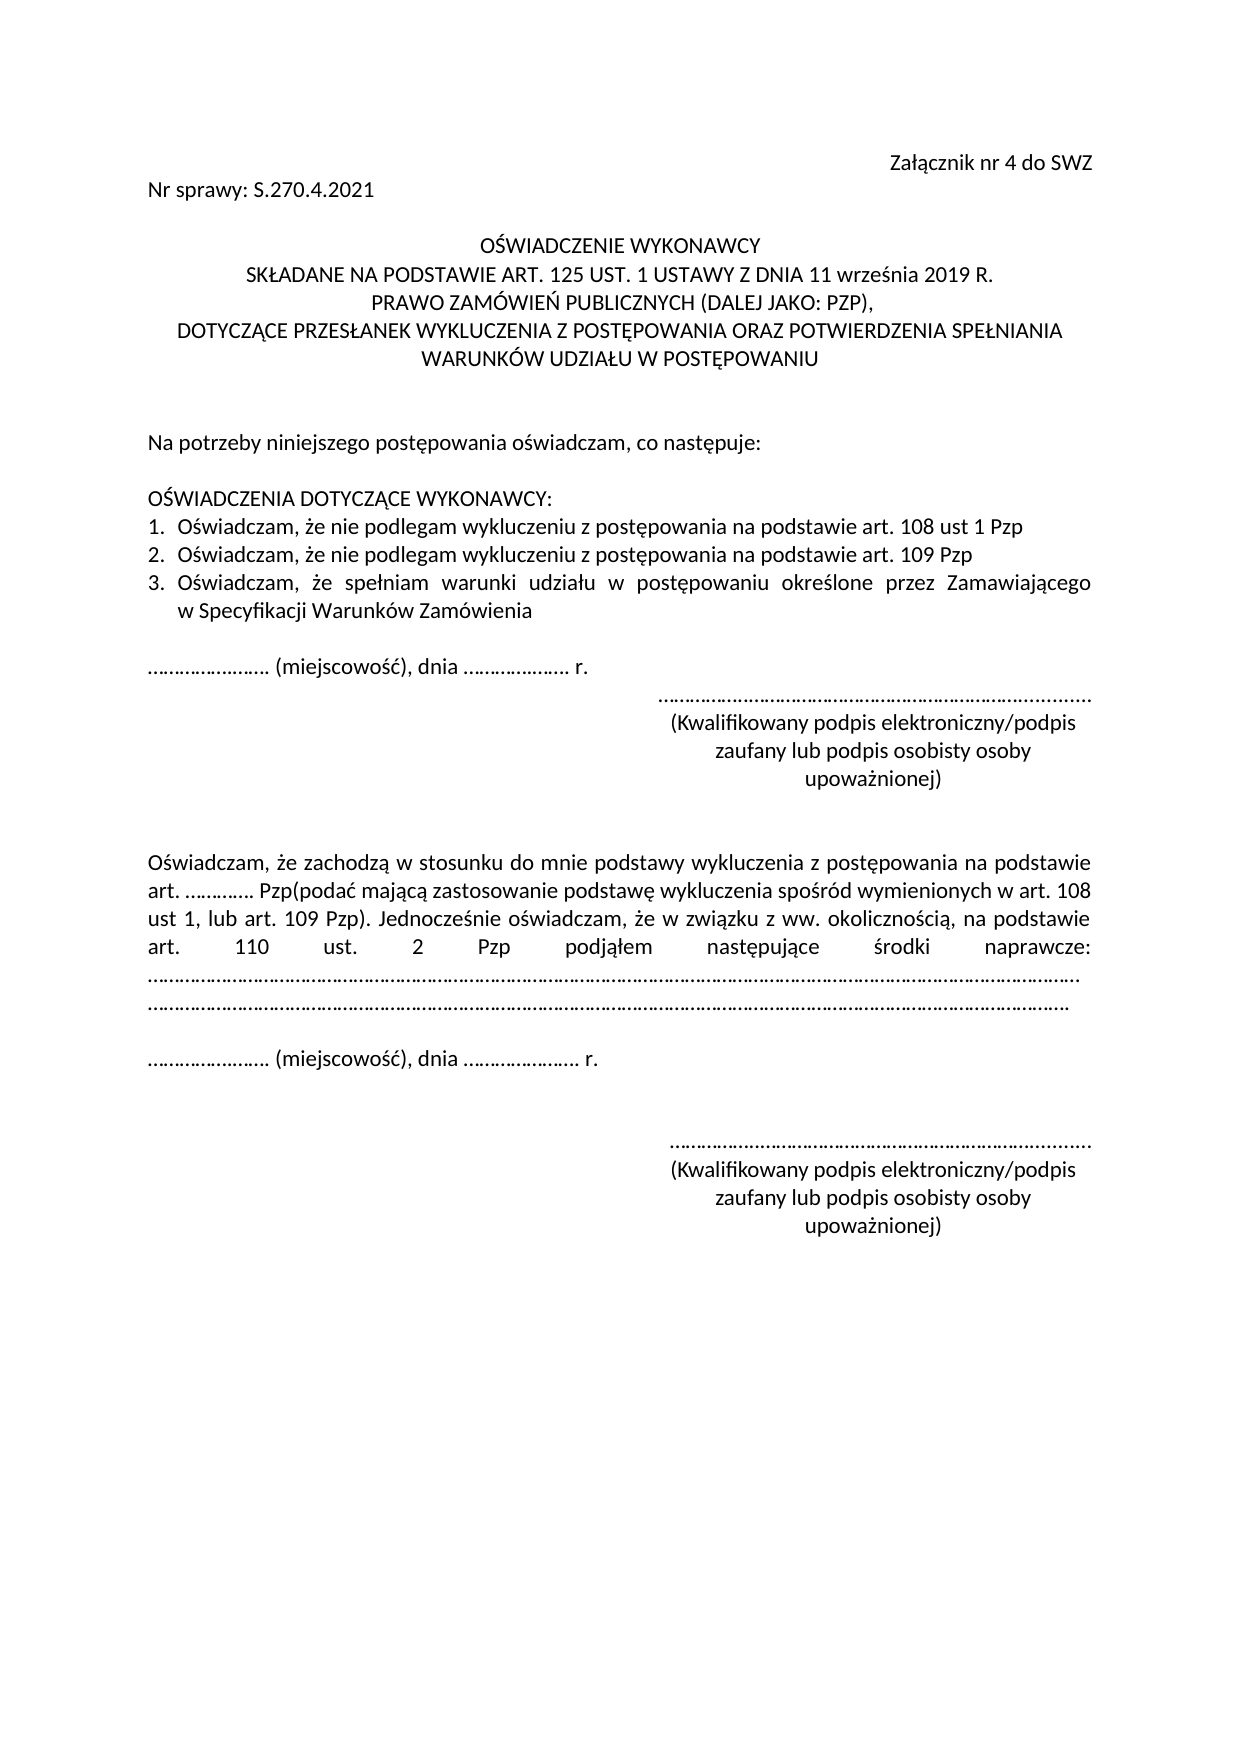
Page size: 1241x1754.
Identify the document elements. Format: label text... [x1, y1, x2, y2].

text …………….……. (miejscowość), dnia ………….……. r. [148, 652, 1093, 680]
text OŚWIADCZENIA DOTYCZĄCE WYKONAWCY: [148, 484, 1093, 512]
list Oświadczam, że nie podlegam wykluczeniu z postępowania na podstawie art. 109 Pzp [148, 540, 1093, 568]
text OŚWIADCZENIE WYKONAWCY [148, 232, 1093, 260]
text ……………..……………………………………………........... [654, 1100, 1093, 1155]
subtitle Załącznik nr 4 do SWZ [148, 148, 1093, 176]
list Oświadczam, że spełniam warunki udziału w postępowaniu określone przez Zamawiającego w Specyfikacji Warunków Zamówienia [148, 568, 1093, 624]
text …………….……. (miejscowość), dnia …………………. r. [148, 1044, 1093, 1072]
text (Kwalifikowany podpis elektroniczny/podpis zaufany lub podpis osobisty osoby upoważnionej) [654, 1155, 1093, 1239]
text Na potrzeby niniejszego postępowania oświadczam, co następuje: [148, 428, 1093, 456]
list Oświadczam, że nie podlegam wykluczeniu z postępowania na podstawie art. 108 ust 1 Pzp [148, 512, 1093, 540]
text PRAWO ZAMÓWIEŃ PUBLICZNYCH (DALEJ JAKO: PZP), [148, 288, 1093, 316]
text Oświadczam, że zachodzą w stosunku do mnie podstawy wykluczenia z postępowania na podstawie art. …………. Pzp(podać mającą zastosowanie podstawę wykluczenia spośród wymienionych w art. 108 ust 1, lub art. 109 Pzp). Jednocześnie oświadczam, że w związku z ww. okolicznością, na podstawie art. 110 ust. 2 Pzp podjąłem następujące środki naprawcze: ………………………………………………………………………………………………………………………………………………………………………………………………………………………………………………………………………………………………………………………. [148, 848, 1093, 1016]
text SKŁADANE NA PODSTAWIE ART. 125 UST. 1 USTAWY Z DNIA 11 września 2019 R. [148, 260, 1093, 288]
text (Kwalifikowany podpis elektroniczny/podpis zaufany lub podpis osobisty osoby upoważnionej) [654, 708, 1093, 792]
text Nr sprawy: S.270.4.2021 [148, 176, 1093, 204]
text ……………..……………………………………………............. [654, 680, 1093, 708]
text DOTYCZĄCE PRZESŁANEK WYKLUCZENIA Z POSTĘPOWANIA ORAZ POTWIERDZENIA SPEŁNIANIA WARUNKÓW UDZIAŁU W POSTĘPOWANIU [148, 316, 1093, 372]
